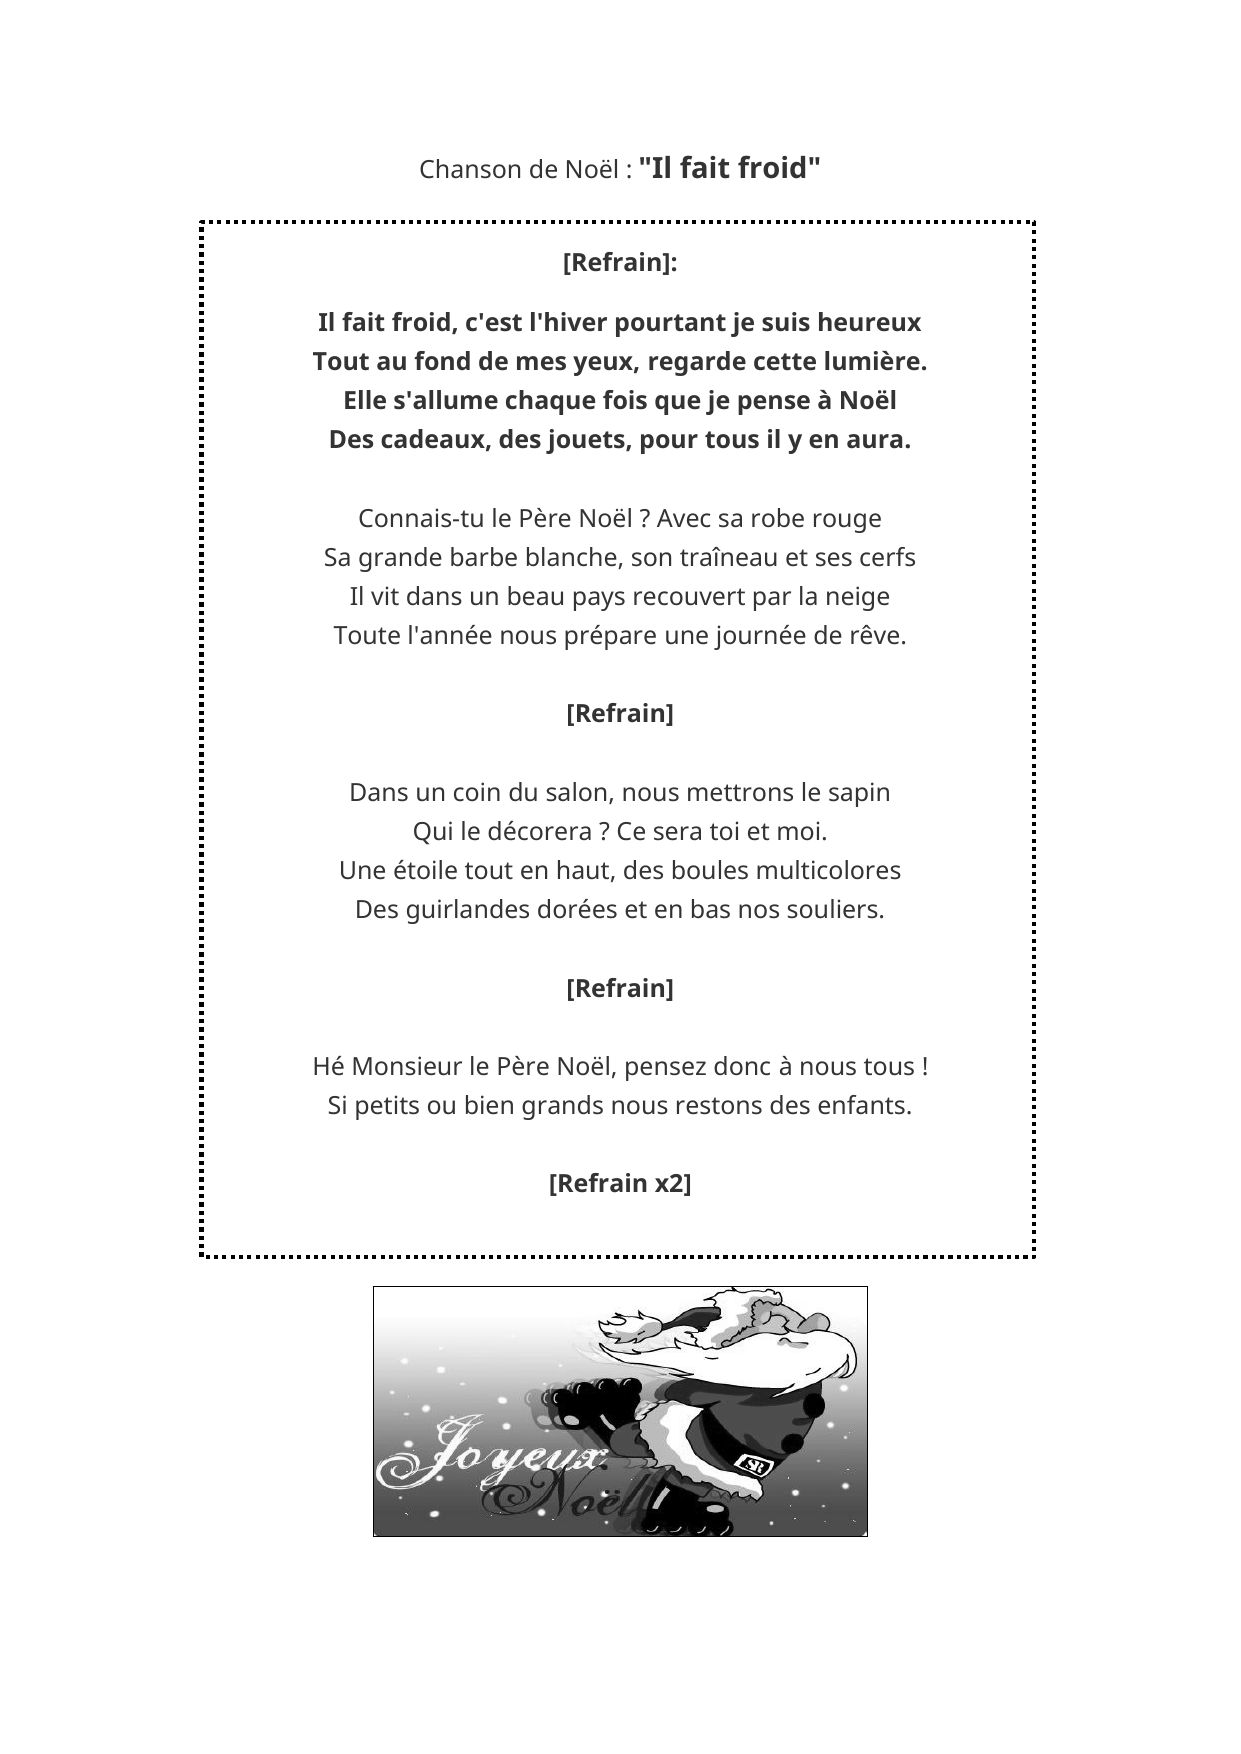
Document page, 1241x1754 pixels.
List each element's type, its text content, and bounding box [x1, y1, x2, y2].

text [Refrain]: [177, 244, 1063, 278]
text Chanson de Noël : "Il fait froid" [177, 148, 1063, 219]
text Il fait froid, c'est l'hiver pourtant je suis heureux Tout au fond de mes yeux,﻿ regarde cette lumière. Elle s'allume chaque fois que je pense à Noël Des cadeaux, des jouets, pour tous il y en aura. Connais-tu le Père Noël ? Avec sa robe rouge Sa grande barbe blanche, son traîneau et ses cerfs Il vit dans un beau pays recouvert par la neige Toute l'année nous prépare﻿ une journée de rêve. [Refrain] Dans un coin du salon, nous mettrons le sapin Qui le décorera ? Ce sera toi et moi. Une étoile tout en haut, des boules multicolores Des guirlandes dorées et en bas nos souliers. [Refrain] Hé Monsieur le Père Noël, pensez donc﻿ à nous tous ! Si petits ou bien grands nous restons des enfants. [Refrain x2] [177, 304, 1063, 1200]
